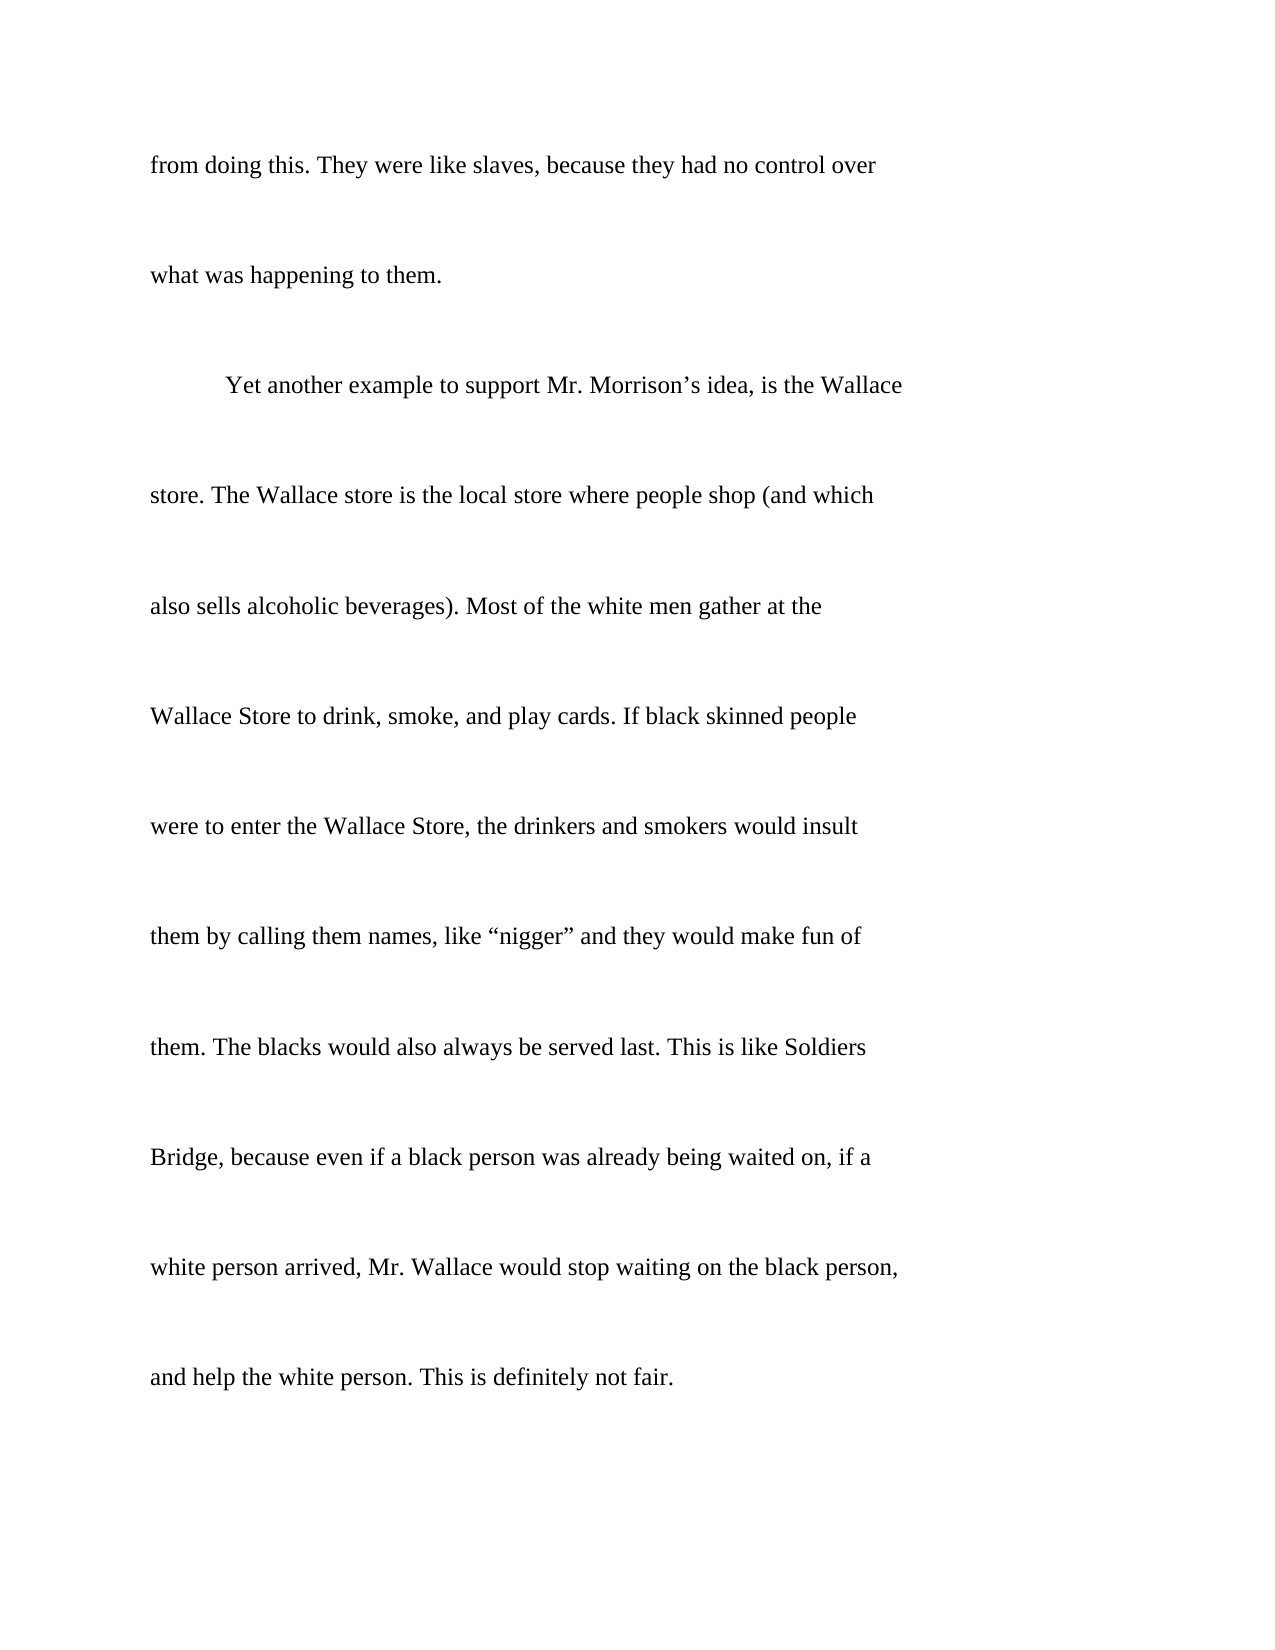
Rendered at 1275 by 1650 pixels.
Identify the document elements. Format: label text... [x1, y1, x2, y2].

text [150, 150, 909, 315]
text Yet another example to support Mr. Morrison’s idea, is the Wallace store. The Wallace store is the local store where people shop (and which also sells alcoholic beverages). Most of the white men gather at the Wallace Store to drink, smoke, and play cards. If black skinned people were to enter the Wallace Store, the drinkers and smokers would insult them by calling them names, like “nigger” and they would make fun of them. The blacks would also always be served last. This is like Soldiers Bridge, because even if a black person was already being waited on, if a white person arrived, Mr. Wallace would stop waiting on the black person, and help the white person. This is definitely not fair. [150, 370, 909, 1417]
